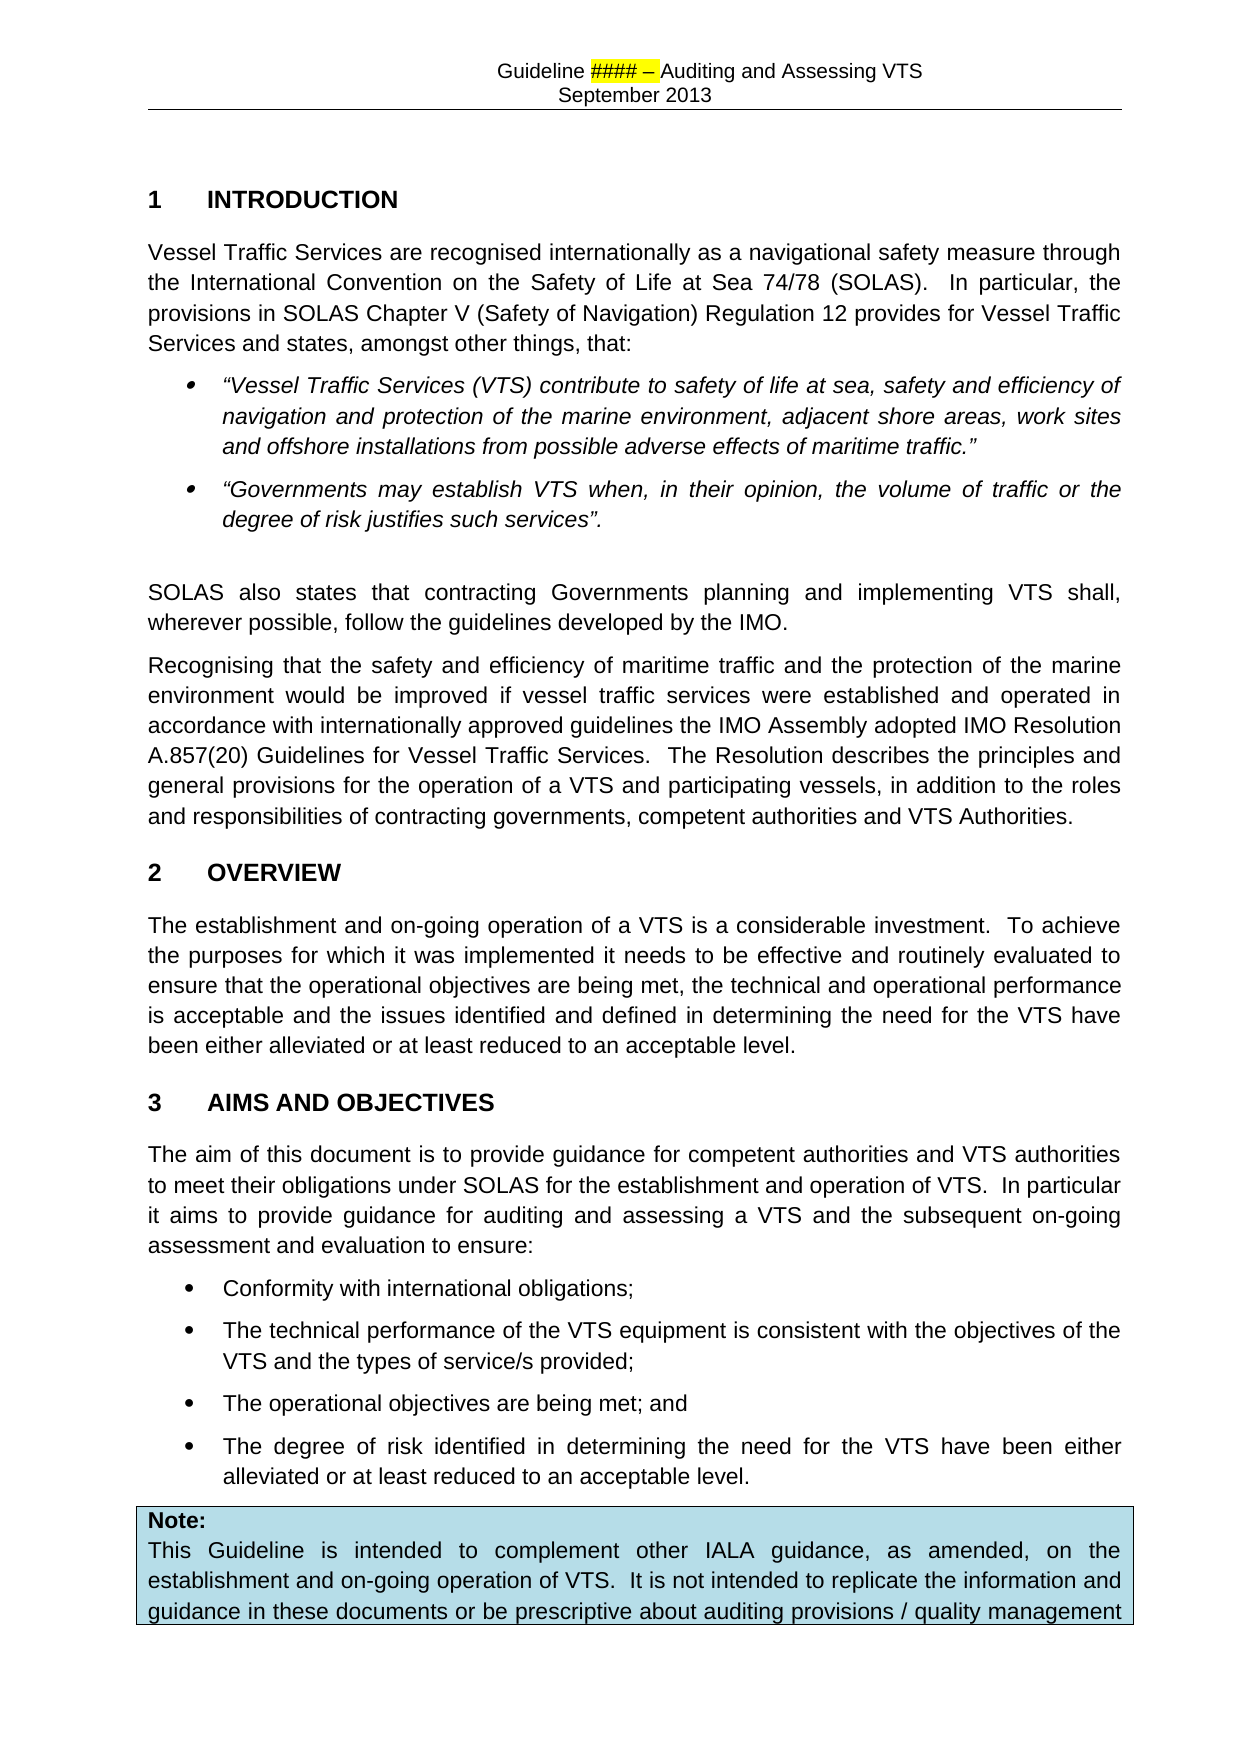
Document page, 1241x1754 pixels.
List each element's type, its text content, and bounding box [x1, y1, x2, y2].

subtitle Aims and Objectives [148, 1088, 1122, 1116]
text Vessel Traffic Services are recognised internationally as a navigational safety measure through the International Convention on the Safety of Life at Sea 74/78 (SOLAS). In particular, the provisions in SOLAS Chapter V (Safety of Navigation) Regulation 12 provides for Vessel Traffic Services and states, amongst other things, that: [148, 239, 1122, 356]
text The establishment and on-going operation of a VTS is a considerable investment. To achieve the purposes for which it was implemented it needs to be effective and routinely evaluated to ensure that the operational objectives are being met, the technical and operational performance is acceptable and the issues identified and defined in determining the need for the VTS have been either alleviated or at least reduced to an acceptable level. [148, 912, 1122, 1059]
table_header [137, 1507, 1133, 1624]
text Recognising that the safety and efficiency of maritime traffic and the protection of the marine environment would be improved if vessel traffic services were established and operated in accordance with internationally approved guidelines the IMO Assembly adopted IMO Resolution A.857(20) Guidelines for Vessel Traffic Services. The Resolution describes the principles and general provisions for the operation of a VTS and participating vessels, in addition to the roles and responsibilities of contracting governments, competent authorities and VTS Authorities. [148, 652, 1122, 829]
text SOLAS also states that contracting Governments planning and implementing VTS shall, wherever possible, follow the guidelines developed by the IMO. [148, 579, 1122, 635]
list The degree of risk identified in determining the need for the VTS have been either alleviated or at least reduced to an acceptable level. [185, 1433, 1122, 1490]
subtitle Overview [148, 858, 1122, 887]
list Conformity with international obligations; [185, 1275, 1122, 1301]
list “Vessel Traffic Services (VTS) contribute to safety of life at sea, safety and efficiency of navigation and protection of the marine environment, adjacent shore areas, work sites and offshore installations from possible adverse effects of maritime traffic.” [185, 372, 1122, 459]
text The aim of this document is to provide guidance for competent authorities and VTS authorities to meet their obligations under SOLAS for the establishment and operation of VTS. In particular it aims to provide guidance for auditing and assessing a VTS and the subsequent on-going assessment and evaluation to ensure: [148, 1141, 1122, 1258]
list The operational objectives are being met; and [185, 1390, 1122, 1417]
subtitle Introduction [148, 185, 1122, 214]
list The technical performance of the VTS equipment is consistent with the objectives of the VTS and the types of service/s provided; [185, 1317, 1122, 1374]
list “Governments may establish VTS when, in their opinion, the volume of traffic or the degree of risk justifies such services”. [185, 476, 1122, 532]
